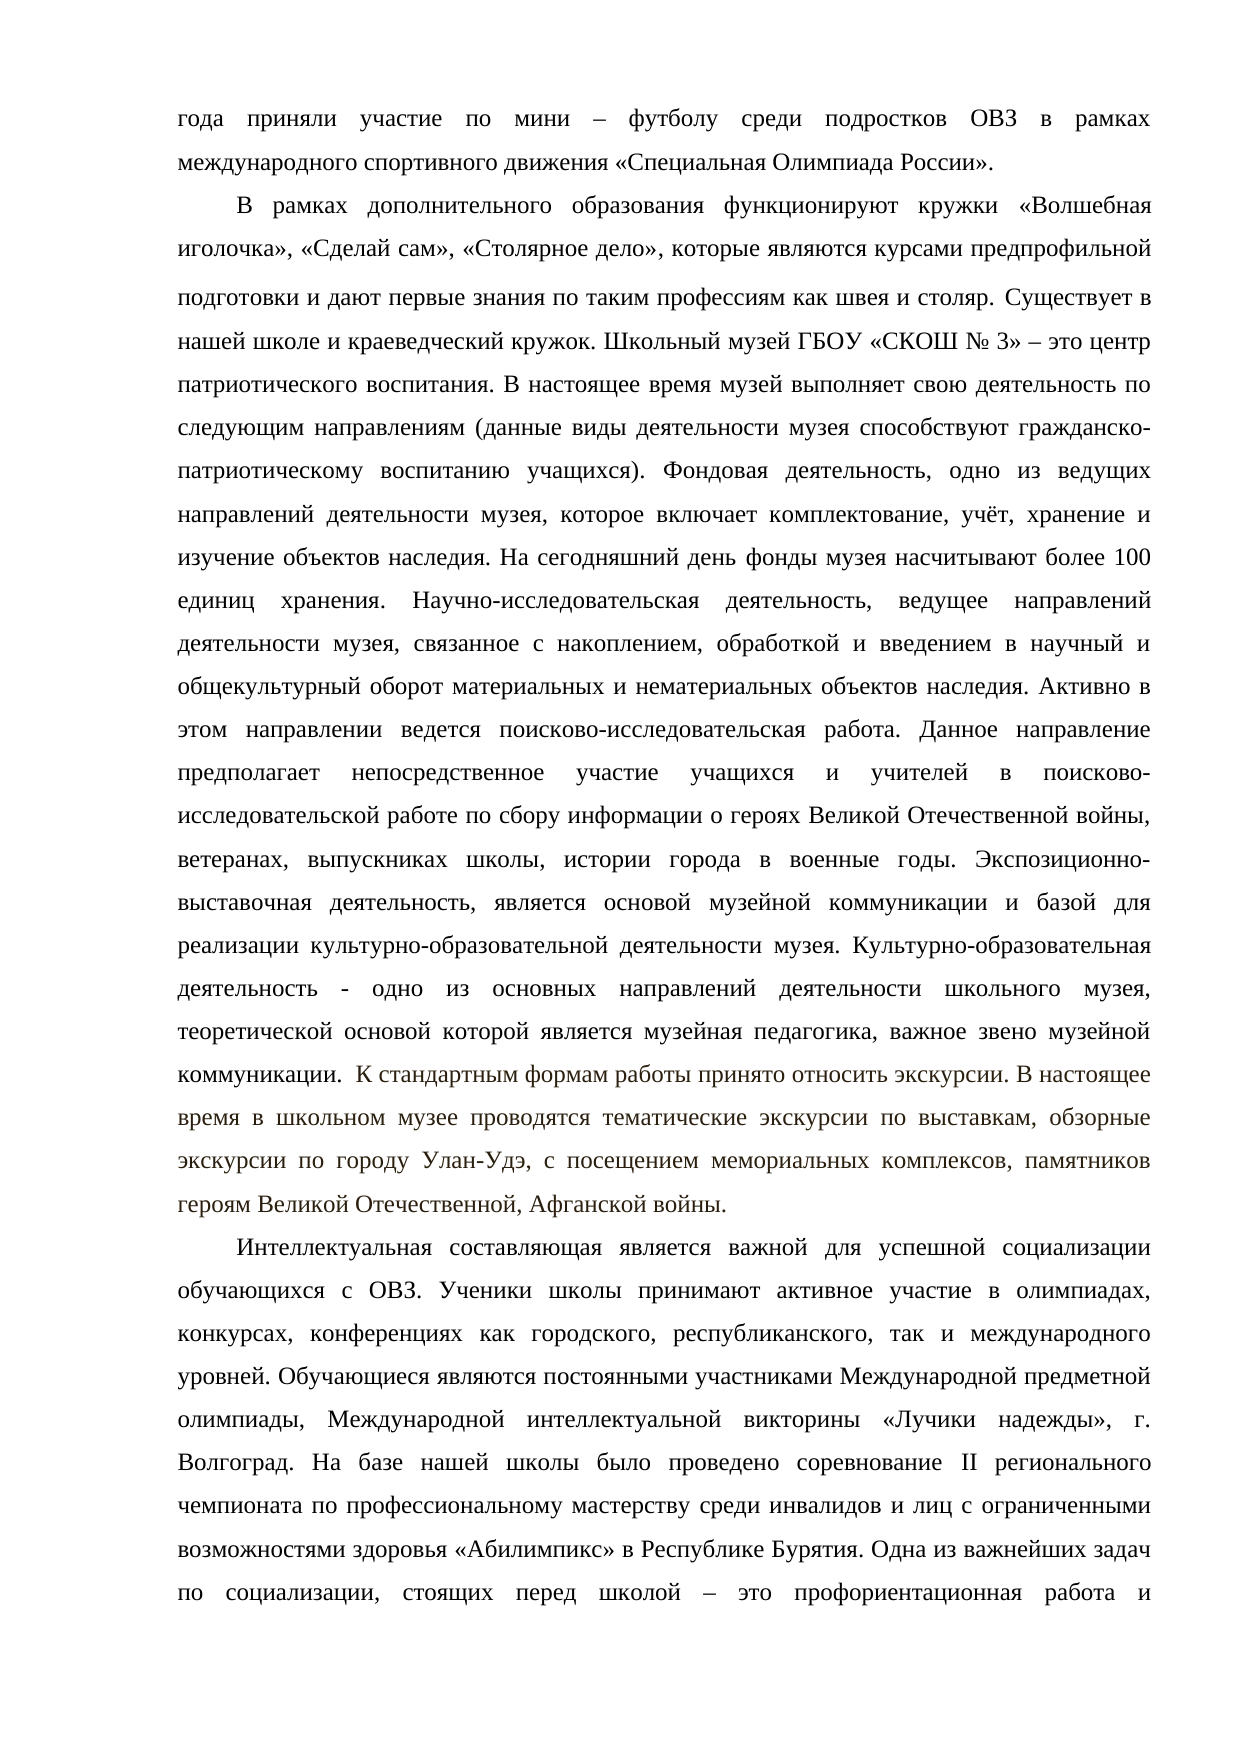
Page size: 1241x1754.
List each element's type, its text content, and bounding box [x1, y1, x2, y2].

text В рамках дополнительного образования функционируют кружки «Волшебная иголочка», «Сделай сам», «Столярное дело», которые являются курсами предпрофильной подготовки и дают первые знания по таким профессиям как швея и столяр. Существует в нашей школе и краеведческий кружок. Школьный музей ГБОУ «СКОШ № 3» – это центр патриотического воспитания. В настоящее время музей выполняет свою деятельность по следующим направлениям (данные виды деятельности музея способствуют гражданско-патриотическому воспитанию учащихся). Фондовая деятельность, одно из ведущих направлений деятельности музея, которое включает комплектование, учёт, хранение и изучение объектов наследия. На сегодняшний день фонды музея насчитывают более 100 единиц хранения. Научно-исследовательская деятельность, ведущее направлений деятельности музея, связанное с накоплением, обработкой и введением в научный и общекультурный оборот материальных и нематериальных объектов наследия. Активно в этом направлении ведется поисково-исследовательская работа. Данное направление предполагает непосредственное участие учащихся и учителей в поисково-исследовательской работе по сбору информации о героях Великой Отечественной войны, ветеранах, выпускниках школы, истории города в военные годы. Экспозиционно-выставочная деятельность, является основой музейной коммуникации и базой для реализации культурно-образовательной деятельности музея. Культурно-образовательная деятельность - одно из основных направлений деятельности школьного музея, теоретической основой которой является музейная педагогика, важное звено музейной коммуникации. К стандартным формам работы принято относить экскурсии. В настоящее время в школьном музее проводятся тематические экскурсии по выставкам, обзорные экскурсии по городу Улан-Удэ, с посещением мемориальных комплексов, памятников героям Великой Отечественной, Афганской войны. [177, 190, 1152, 1217]
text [177, 132, 1152, 175]
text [177, 1232, 1152, 1606]
